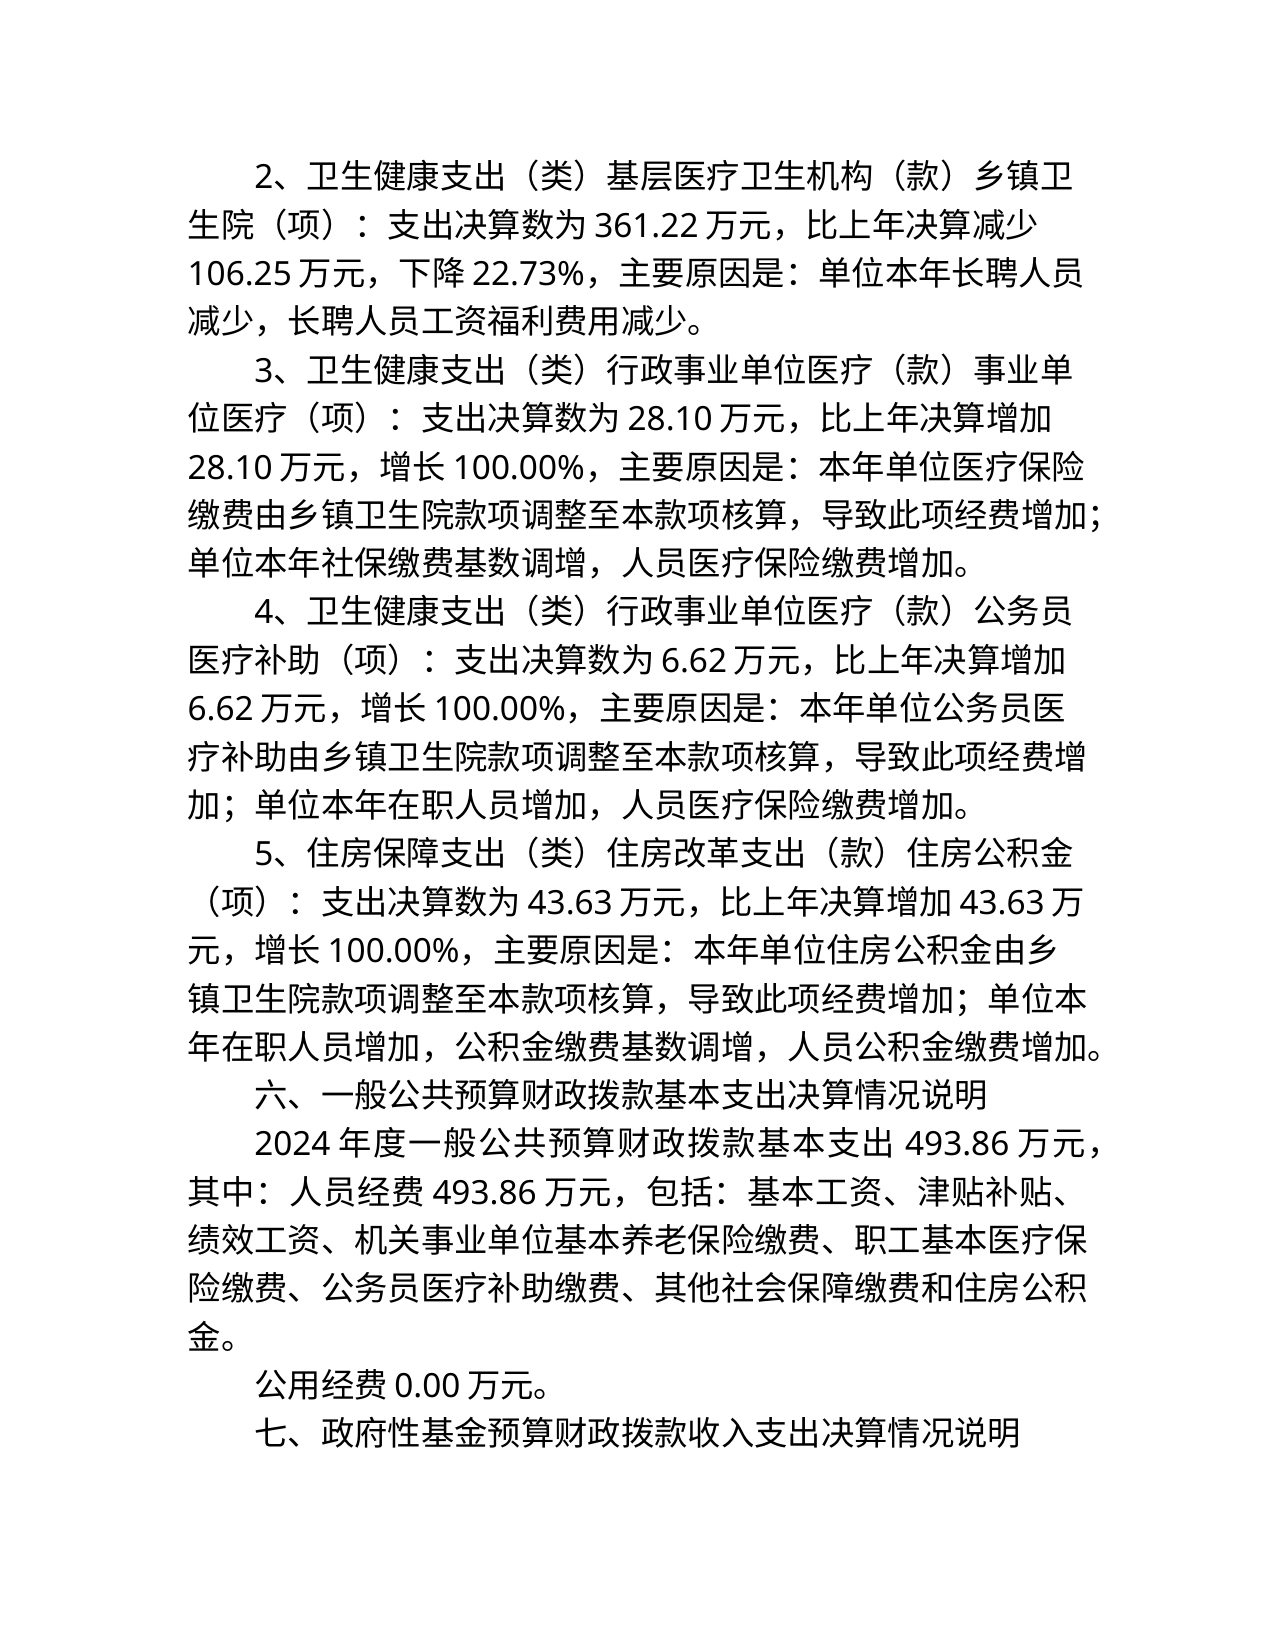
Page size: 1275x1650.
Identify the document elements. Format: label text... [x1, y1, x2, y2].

text 5、住房保障支出（类）住房改革支出（款）住房公积金（项）：支出决算数为43.63万元，比上年决算增加43.63万元，增长100.00%，主要原因是：本年单位住房公积金由乡镇卫生院款项调整至本款项核算，导致此项经费增加；单位本年在职人员增加，公积金缴费基数调增，人员公积金缴费增加。 [187, 827, 1087, 1069]
text 公用经费0.00万元。 [187, 1359, 1087, 1407]
text 2024年度一般公共预算财政拨款基本支出493.86万元，其中：人员经费493.86万元，包括：基本工资、津贴补贴、绩效工资、机关事业单位基本养老保险缴费、职工基本医疗保险缴费、公务员医疗补助缴费、其他社会保障缴费和住房公积金。 [187, 1117, 1087, 1359]
text 3、卫生健康支出（类）行政事业单位医疗（款）事业单位医疗（项）：支出决算数为28.10万元，比上年决算增加28.10万元，增长100.00%，主要原因是：本年单位医疗保险缴费由乡镇卫生院款项调整至本款项核算，导致此项经费增加；单位本年社保缴费基数调增，人员医疗保险缴费增加。 [187, 343, 1087, 585]
text 4、卫生健康支出（类）行政事业单位医疗（款）公务员医疗补助（项）：支出决算数为6.62万元，比上年决算增加6.62万元，增长100.00%，主要原因是：本年单位公务员医疗补助由乡镇卫生院款项调整至本款项核算，导致此项经费增加；单位本年在职人员增加，人员医疗保险缴费增加。 [187, 585, 1087, 827]
text 七、政府性基金预算财政拨款收入支出决算情况说明 [187, 1407, 1087, 1455]
text 2、卫生健康支出（类）基层医疗卫生机构（款）乡镇卫生院（项）：支出决算数为361.22万元，比上年决算减少106.25万元，下降22.73%，主要原因是：单位本年长聘人员减少，长聘人员工资福利费用减少。 [187, 150, 1087, 343]
text 六、一般公共预算财政拨款基本支出决算情况说明 [187, 1069, 1087, 1117]
